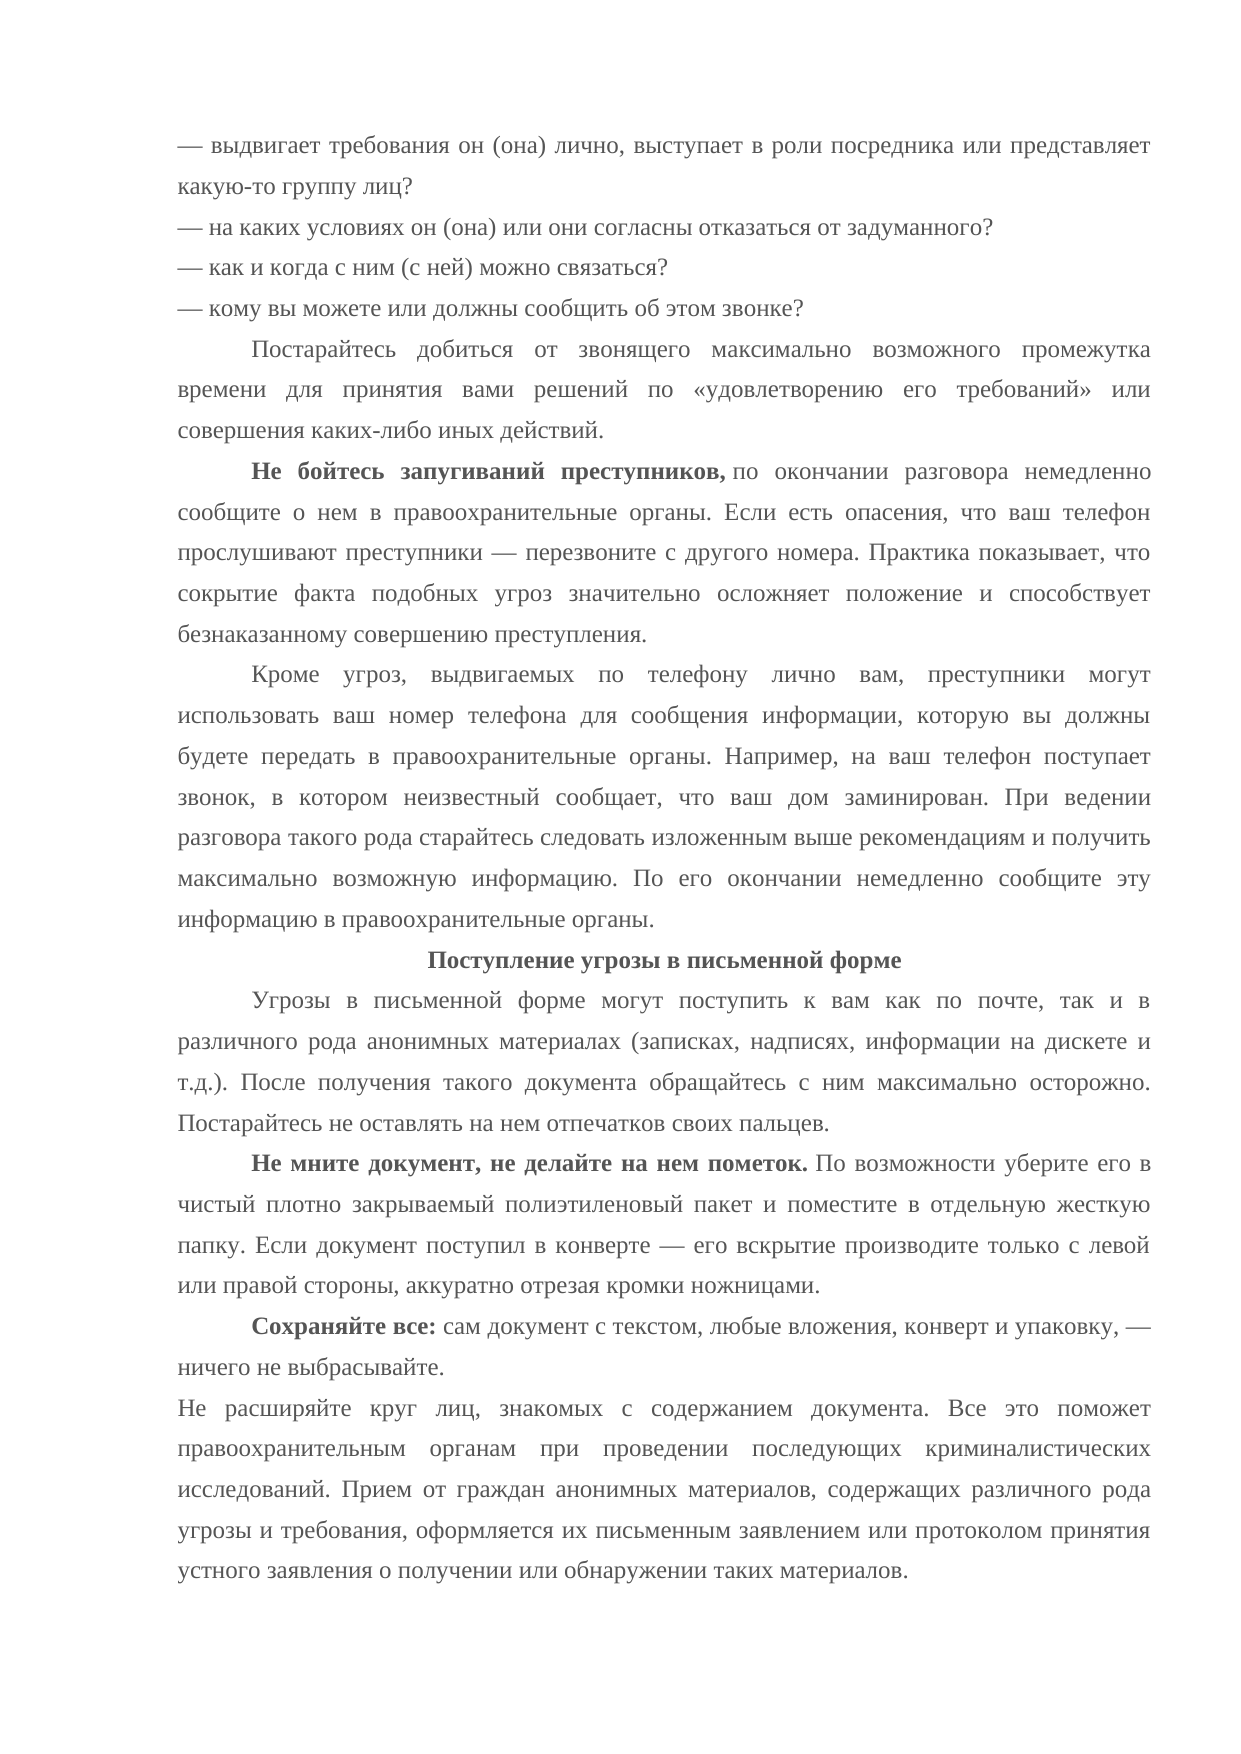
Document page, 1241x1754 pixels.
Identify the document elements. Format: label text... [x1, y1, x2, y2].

text — как и когда с ним (с ней) можно связаться? [177, 240, 1152, 281]
text Не расширяйте круг лиц, знакомых с содержанием документа. Все это поможет правоохранительным органам при проведении последующих криминалистических исследований. Прием от граждан анонимных материалов, содержащих различного рода угрозы и требования, оформляется их письменным заявлением или протоколом принятия устного заявления о получении или обнаружении таких материалов. [177, 1381, 1152, 1584]
text — выдвигает требования он (она) лично, выступает в роли посредника или представляет какую-то группу лиц? [177, 118, 1152, 199]
text Угрозы в письменной форме могут поступить к вам как по почте, так и в различного рода анонимных материалах (записках, надписях, информации на дискете и т.д.). После получения такого документа обращайтесь с ним максимально осторожно. Постарайтесь не оставлять на нем отпечатков своих пальцев. [177, 973, 1152, 1136]
text Постарайтесь добиться от звонящего максимально возможного промежутка времени для принятия вами решений по «удовлетворению его требований» или совершения каких-либо иных действий. [177, 322, 1152, 444]
text — кому вы можете или должны сообщить об этом звонке? [177, 281, 1152, 322]
text Поступление угрозы в письменной форме [177, 933, 1152, 973]
text Не бойтесь запугиваний преступников, по окончании разговора немедленно сообщите о нем в правоохранительные органы. Если есть опасения, что ваш телефон прослушивают преступники — перезвоните с другого номера. Практика показывает, что сокрытие факта подобных угроз значительно осложняет положение и способствует безнаказанному совершению преступления. [177, 444, 1152, 648]
text — на каких условиях он (она) или они согласны отказаться от задуманного? [177, 199, 1152, 240]
text Не мните документ, не делайте на нем пометок. По возможности уберите его в чистый плотно закрываемый полиэтиленовый пакет и поместите в отдельную жесткую папку. Если документ поступил в конверте — его вскрытие производите только с левой или правой стороны, аккуратно отрезая кромки ножницами. [177, 1136, 1152, 1299]
text Кроме угроз, выдвигаемых по телефону лично вам, преступники могут использовать ваш номер телефона для сообщения информации, которую вы должны будете передать в правоохранительные органы. Например, на ваш телефон поступает звонок, в котором неизвестный сообщает, что ваш дом заминирован. При ведении разговора такого рода старайтесь следовать изложенным выше рекомендациям и получить максимально возможную информацию. По его окончании немедленно сообщите эту информацию в правоохранительные органы. [177, 648, 1152, 933]
text Сохраняйте все: сам документ с текстом, любые вложения, конверт и упаковку, — ничего не выбрасывайте. [177, 1299, 1152, 1381]
